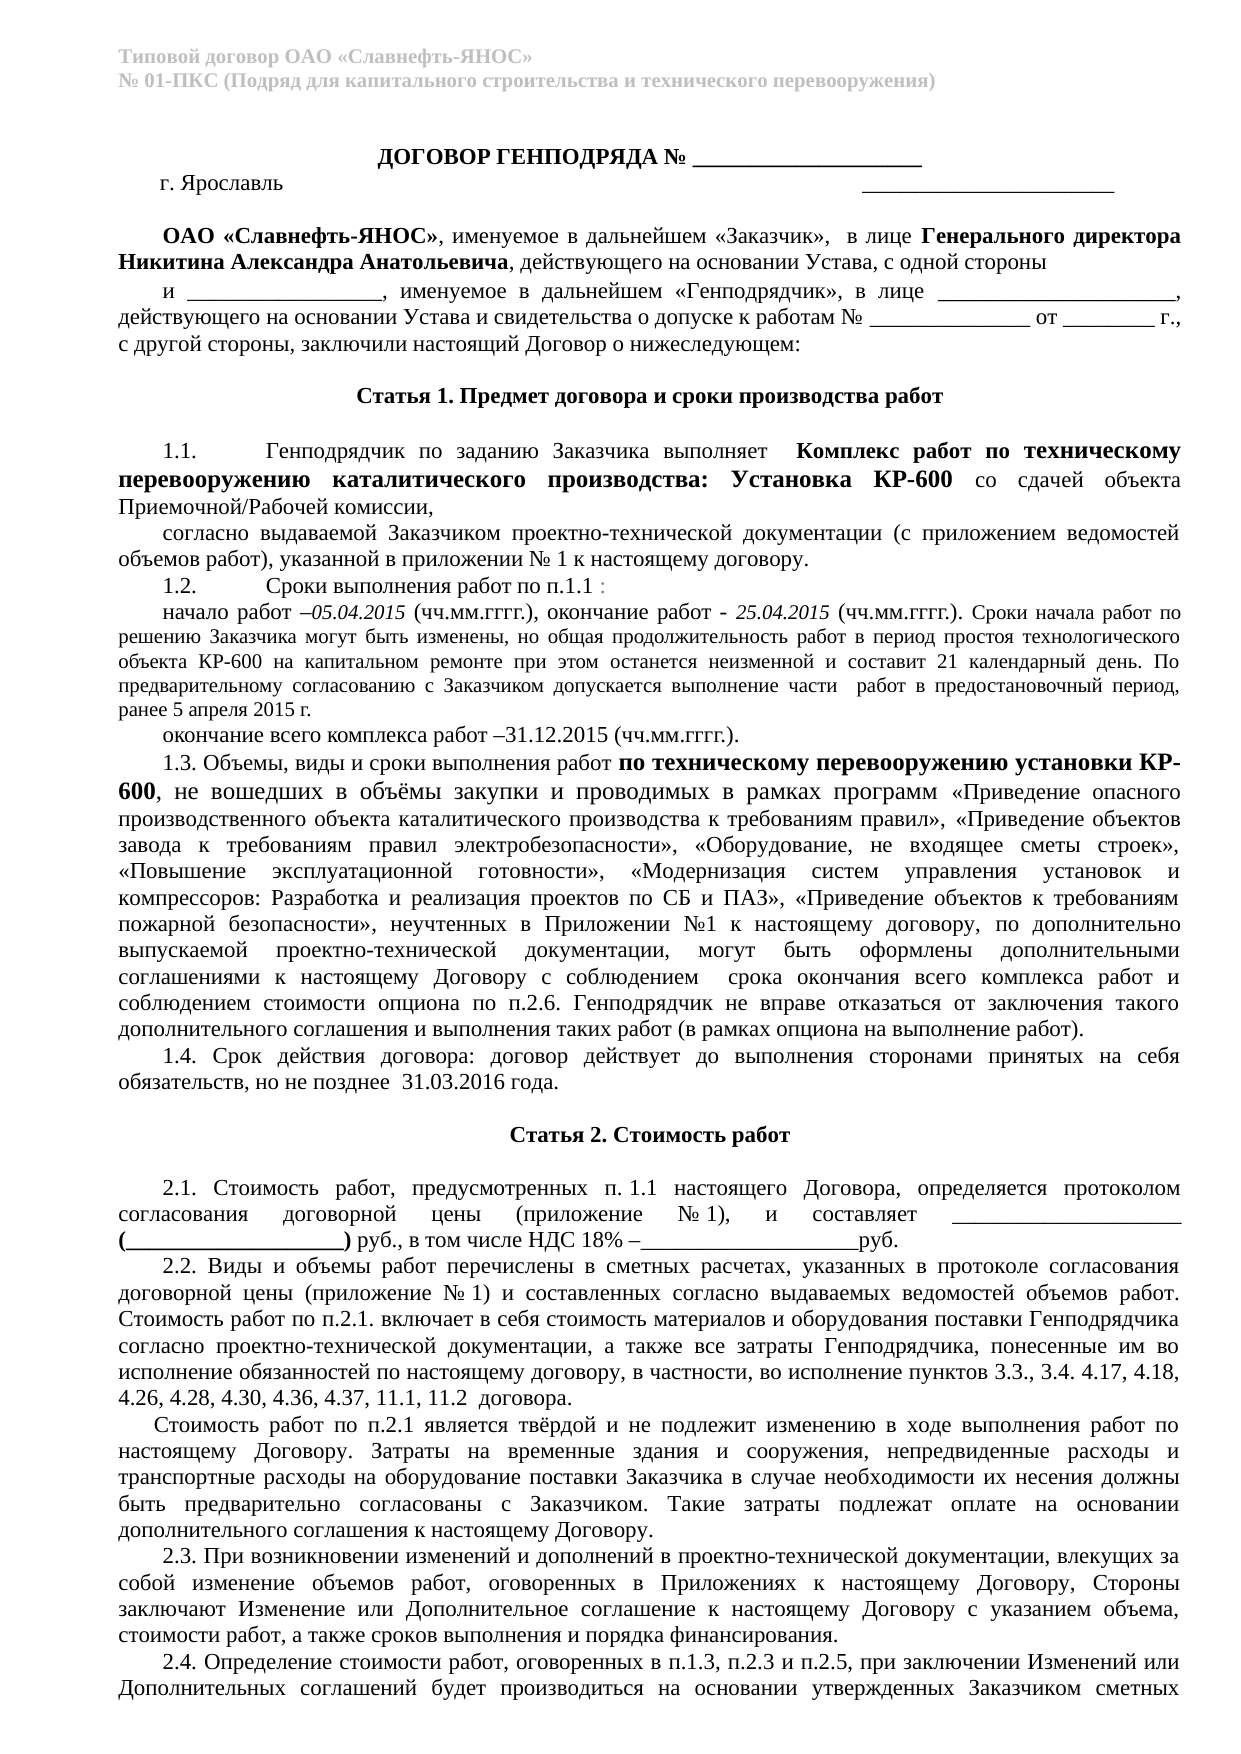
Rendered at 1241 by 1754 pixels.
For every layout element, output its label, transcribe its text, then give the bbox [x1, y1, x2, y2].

text Типовой договор ОАО «Славнефть-ЯНОС» [118, 44, 1181, 68]
text 2.1. Стоимость работ, предусмотренных п. 1.1 настоящего Договора, определяется протоколом согласования договорной цены (приложение № 1), и составляет () руб., в том числе НДС 18% –руб. [118, 1173, 1181, 1253]
text Статья 1. Предмет договора и сроки производства работ [118, 382, 1181, 409]
list начало работ – (чч.мм.гггг.), окончание работ - (чч.мм.гггг.). [118, 598, 1181, 721]
text и , именуемое в дальнейшем «Генподрядчик», в лице , действующего на основании Устава и свидетельства о допуске к работам № от г., с другой стороны, заключили настоящий Договор о нижеследующем: [118, 275, 1181, 356]
text 2.2. Виды и объемы работ перечислены в сметных расчетах, указанных в протоколе согласования договорной цены (приложение № 1) и составленных согласно выдаваемых ведомостей объемов работ. Стоимость работ по п.2.1. включает в себя стоимость материалов и оборудования поставки Генподрядчика согласно проектно-технической документации, а также все затраты Генподрядчика, понесенные им во исполнение обязанностей по настоящему договору, в частности, во исполнение пунктов 3.3., 3.4. 4.17, 4.18, 4.26, 4.28, 4.30, 4.36, 4.37, 11.1, 11.2 договора. [118, 1253, 1181, 1411]
list Генподрядчик по заданию Заказчика выполняет Комплекс работ со сдачей объекта Приемочной/Рабочей комиссии, [118, 435, 1181, 519]
text 1.3. Объемы, виды и сроки выполнения работ , неучтенных в Приложении №1 к настоящему договору, по дополнительно выпускаемой проектно-технической документации, могут быть оформлены дополнительными соглашениями к настоящему Договору с соблюдением срока окончания всего комплекса работ и соблюдением стоимости опциона по п.2.6. Генподрядчик не вправе отказаться от заключения такого дополнительного соглашения и выполнения таких работ (в рамках опциона на выполнение работ). [118, 747, 1181, 1042]
list Сроки выполнения работ по п.1.1 [118, 572, 1181, 598]
text 1.4. Срок действия договора: договор действует до выполнения сторонами принятых на себя обязательств, но не позднее года. [118, 1042, 1181, 1094]
text ОАО «Славнефть-ЯНОС», именуемое в дальнейшем «Заказчик», в лице Генерального директора Никитина Александра Анатольевича, действующего на основании Устава, с одной стороны [118, 222, 1181, 275]
list окончание всего комплекса работ – (чч.мм.гггг.). [118, 721, 1181, 747]
text № 01-ПКС (Подряд для капитального строительства и технического перевооружения) [118, 68, 1181, 92]
text 2.3. При возникновении изменений и дополнений в проектно-технической документации, влекущих за собой изменение объемов работ, оговоренных в Приложениях к настоящему Договору, Стороны заключают Изменение или Дополнительное соглашение к настоящему Договору с указанием объема, стоимости работ, а также сроков выполнения и порядка финансирования. [118, 1542, 1181, 1648]
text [118, 1648, 1181, 1701]
text ДОГОВОР ГЕНПОДРЯДА № [118, 143, 1181, 169]
text г. Ярославль [159, 169, 1181, 196]
text Статья 2. Стоимость работ [118, 1121, 1181, 1147]
text согласно выдаваемой Заказчиком проектно-технической документации (с приложением ведомостей объемов работ), указанной в приложении № 1 к настоящему договору. [118, 519, 1181, 572]
text Стоимость работ по п.2.1 является твёрдой и не подлежит изменению в ходе выполнения работ по настоящему Договору. Затраты на временные здания и сооружения, непредвиденные расходы и транспортные расходы на оборудование поставки Заказчика в случае необходимости их несения должны быть предварительно согласованы с Заказчиком. Такие затраты подлежат оплате на основании дополнительного соглашения к настоящему Договору. [118, 1411, 1181, 1542]
